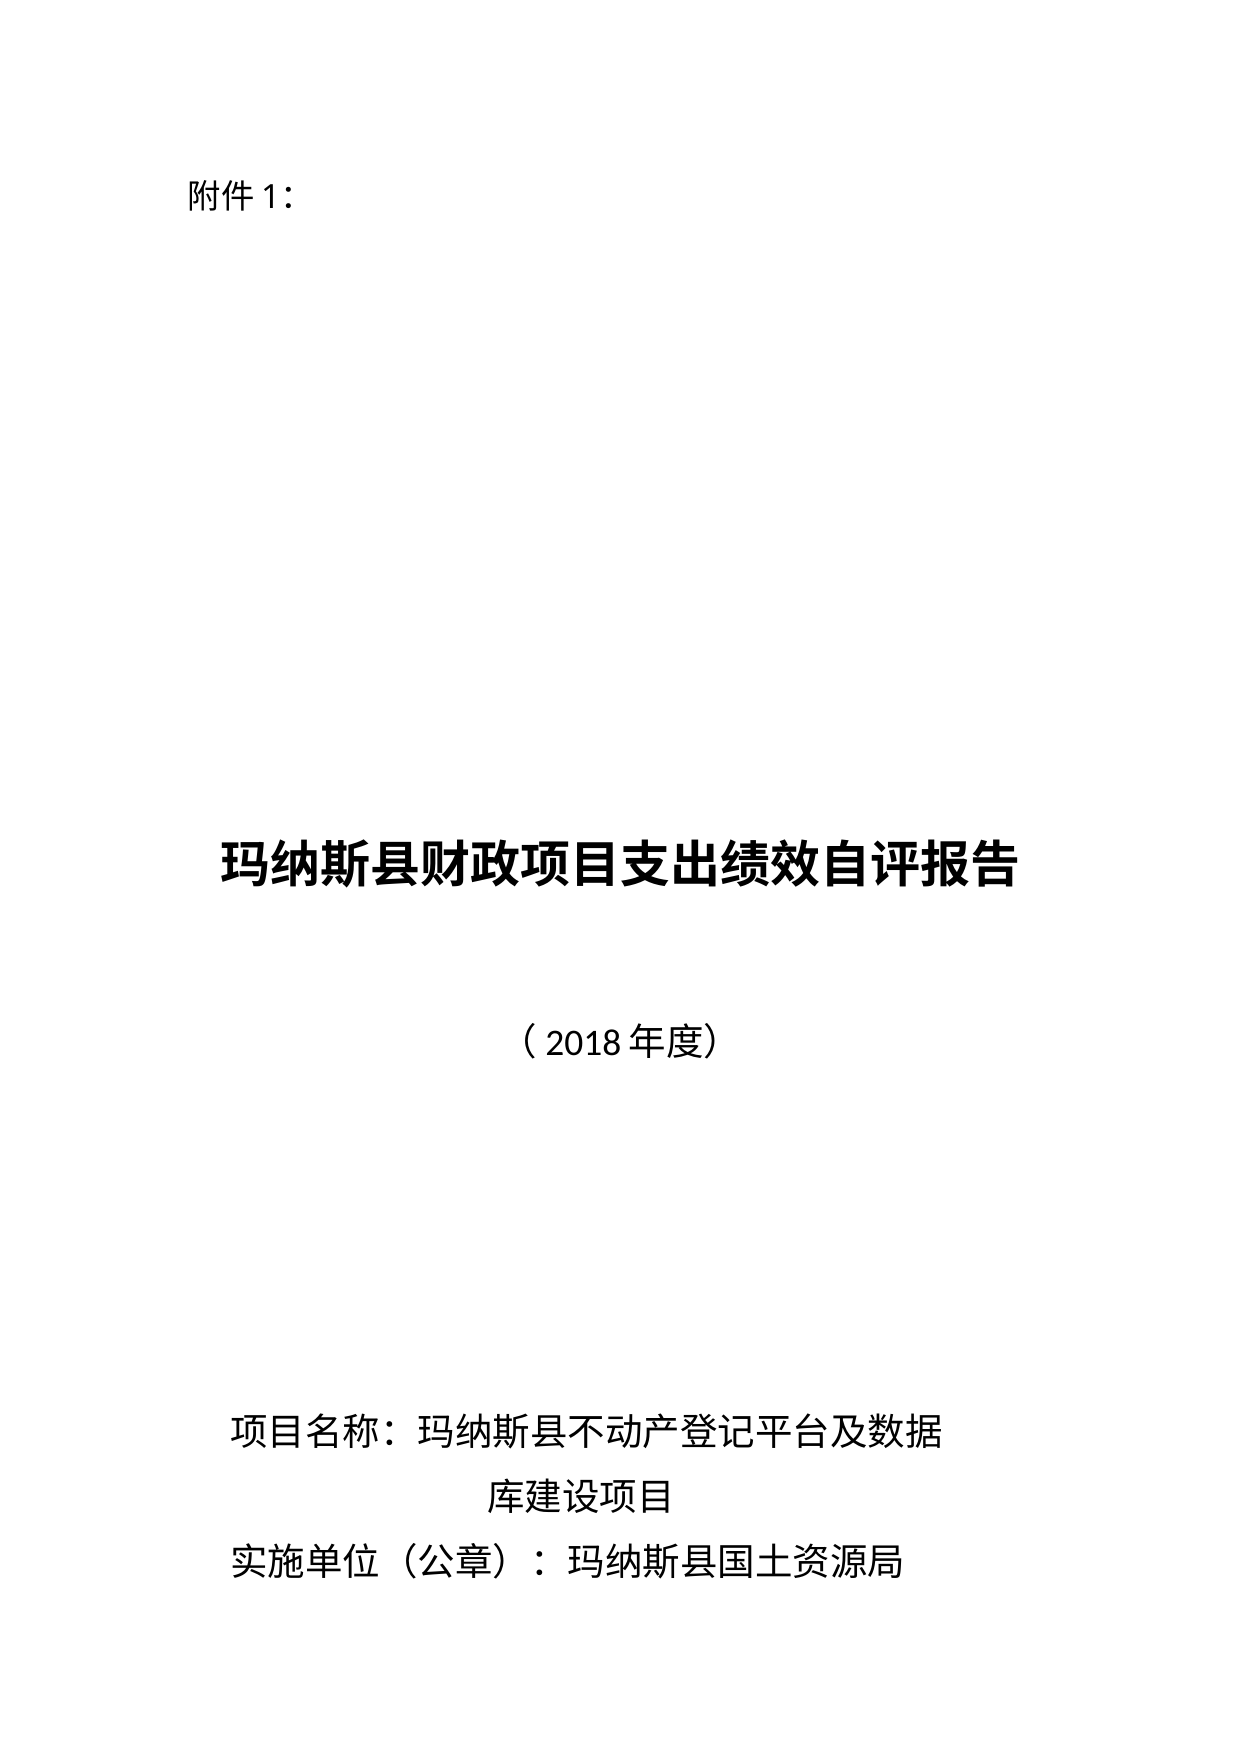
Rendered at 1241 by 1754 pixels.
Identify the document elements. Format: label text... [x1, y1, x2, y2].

text 玛纳斯县财政项目支出绩效自评报告 [187, 812, 1053, 909]
text 项目名称：玛纳斯县不动产登记平台及数据 [187, 1397, 1053, 1462]
text （ 2018年度） [187, 1007, 1053, 1072]
text 库建设项目 [449, 1462, 1053, 1527]
text 实施单位（公章）：玛纳斯县国土资源局 [187, 1527, 1053, 1592]
text 附件1： [187, 162, 1053, 227]
